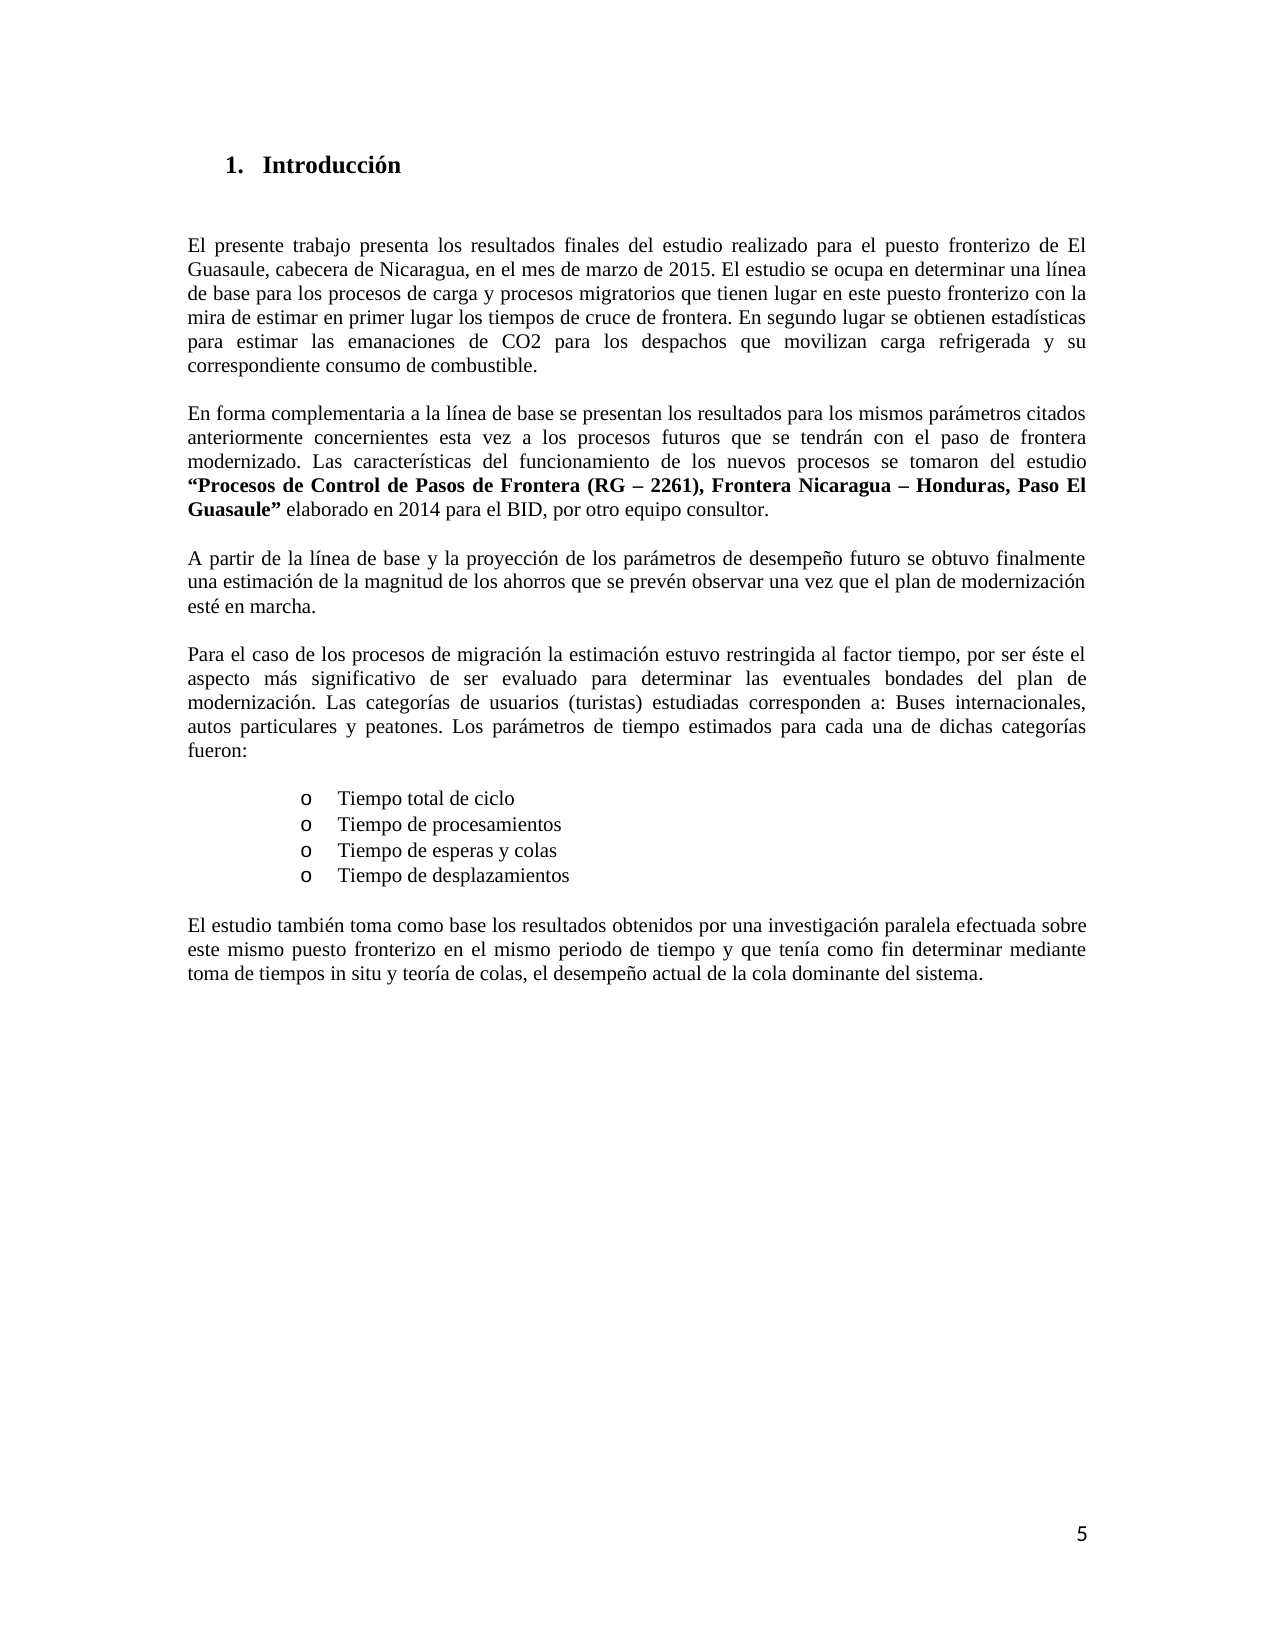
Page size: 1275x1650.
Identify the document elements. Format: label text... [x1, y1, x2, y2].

text Para el caso de los procesos de migración la estimación estuvo restringida al factor tiempo, por ser éste el aspecto más significativo de ser evaluado para determinar las eventuales bondades del plan de modernización. Las categorías de usuarios (turistas) estudiadas corresponden a: Buses internacionales, autos particulares y peatones. Los parámetros de tiempo estimados para cada una de dichas categorías fueron: [187, 642, 1088, 762]
subtitle Introducción [225, 150, 1088, 179]
list Tiempo total de ciclo [300, 786, 1088, 812]
list Tiempo de desplazamientos [300, 863, 1088, 889]
text En forma complementaria a la línea de base se presentan los resultados para los mismos parámetros citados anteriormente concernientes esta vez a los procesos futuros que se tendrán con el paso de frontera modernizado. Las características del funcionamiento de los nuevos procesos se tomaron del estudio “Procesos de Control de Pasos de Frontera (RG – 2261), Frontera Nicaragua – Honduras, Paso El Guasaule” elaborado en 2014 para el BID, por otro equipo consultor. [187, 401, 1088, 521]
text El presente trabajo presenta los resultados finales del estudio realizado para el puesto fronterizo de El Guasaule, cabecera de Nicaragua, en el mes de marzo de 2015. El estudio se ocupa en determinar una línea de base para los procesos de carga y procesos migratorios que tienen lugar en este puesto fronterizo con la mira de estimar en primer lugar los tiempos de cruce de frontera. En segundo lugar se obtienen estadísticas para estimar las emanaciones de CO2 para los despachos que movilizan carga refrigerada y su correspondiente consumo de combustible. [187, 233, 1088, 377]
text A partir de la línea de base y la proyección de los parámetros de desempeño futuro se obtuvo finalmente una estimación de la magnitud de los ahorros que se prevén observar una vez que el plan de modernización esté en marcha. [187, 545, 1088, 618]
text El estudio también toma como base los resultados obtenidos por una investigación paralela efectuada sobre este mismo puesto fronterizo en el mismo periodo de tiempo y que tenía como fin determinar mediante toma de tiempos in situ y teoría de colas, el desempeño actual de la cola dominante del sistema. [187, 913, 1088, 985]
list Tiempo de esperas y colas [300, 837, 1088, 863]
list Tiempo de procesamientos [300, 812, 1088, 837]
